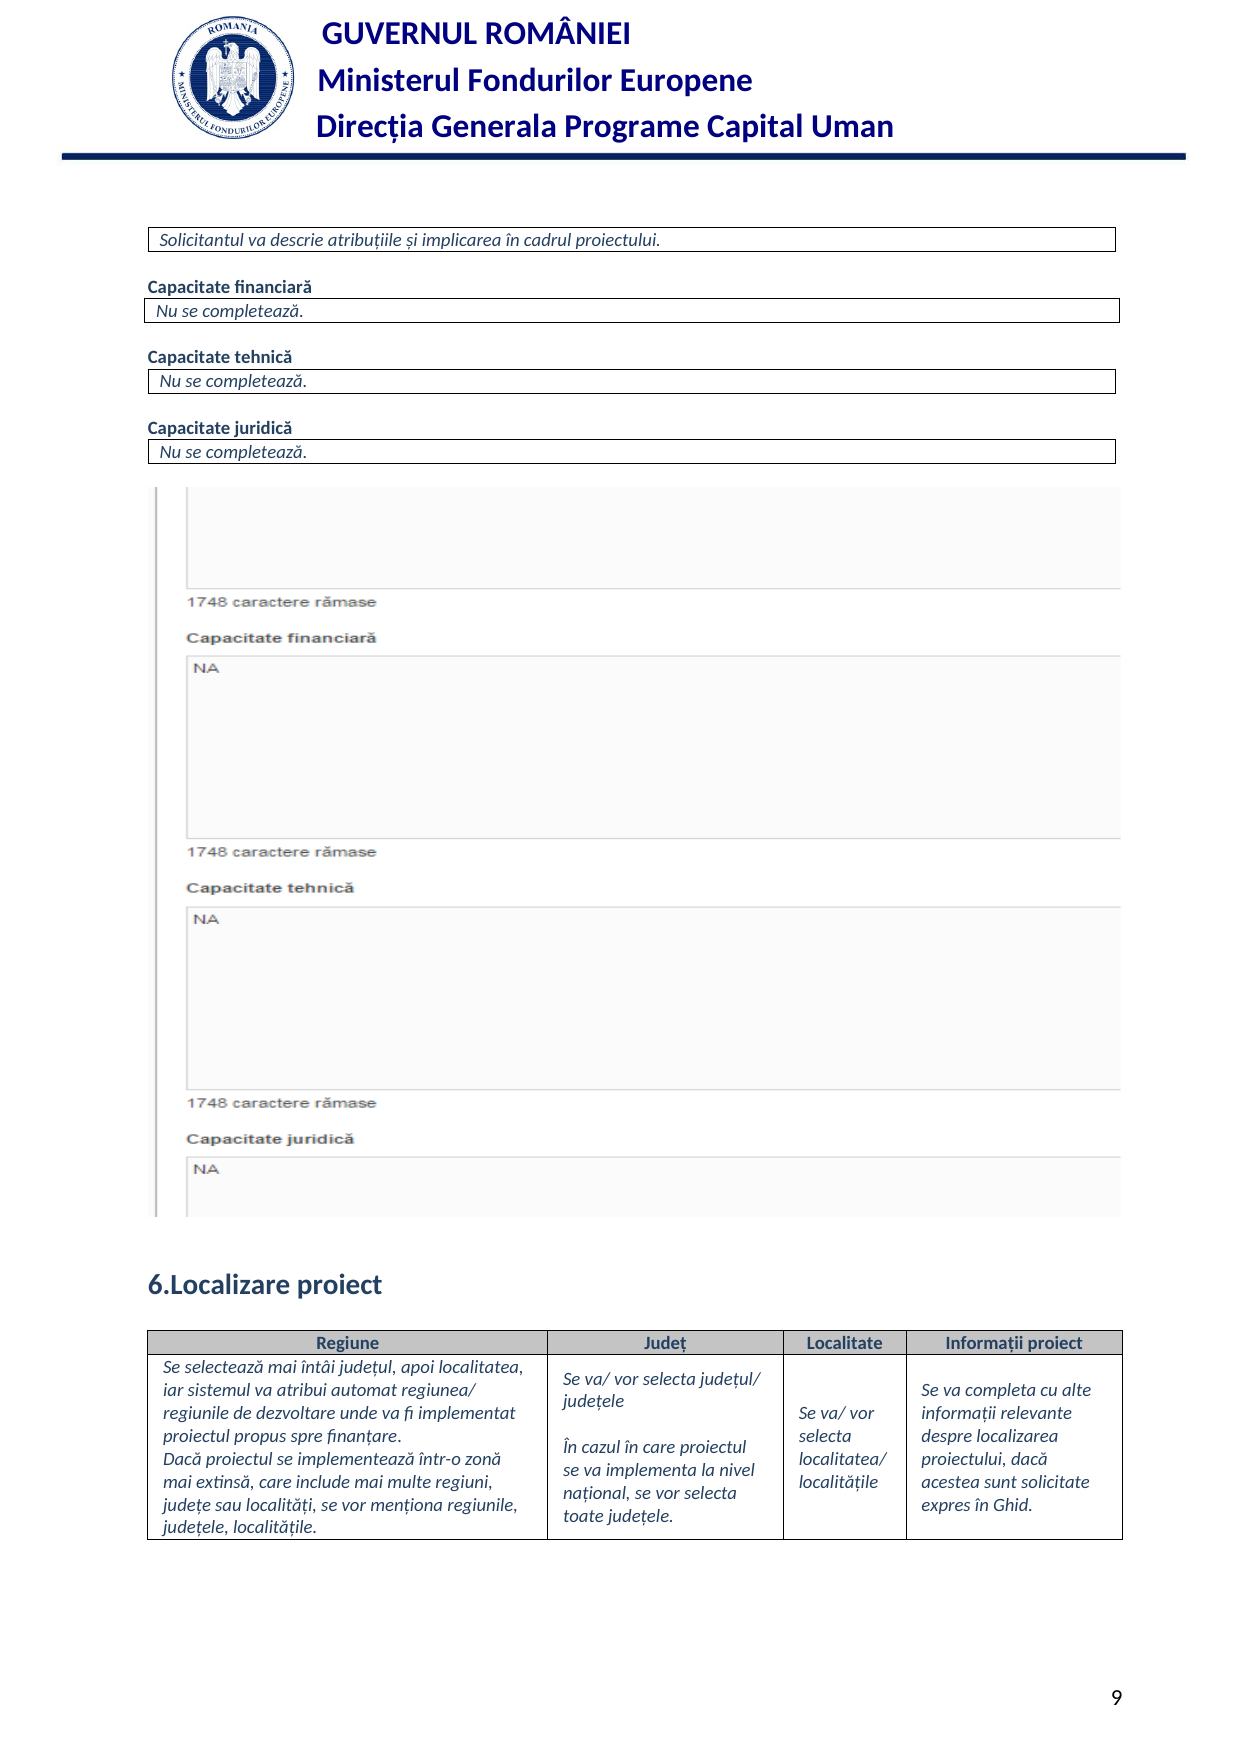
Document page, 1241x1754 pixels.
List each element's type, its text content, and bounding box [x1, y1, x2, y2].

table_header Nu se completează. [145, 299, 1119, 322]
table_header Județ [548, 1331, 783, 1354]
table_header Nu se completează. [149, 440, 1115, 463]
picture [147, 487, 1121, 1217]
text Capacitate financiară [148, 275, 1122, 298]
text Capacitate juridică [148, 416, 1122, 439]
text Capacitate tehnică [148, 346, 1122, 368]
table_header Nu se completează. [149, 370, 1115, 392]
table_header Localitate [784, 1331, 906, 1354]
subtitle 6.Localizare proiect [148, 1266, 1122, 1302]
picture [171, 13, 296, 141]
table_cell Se selectează mai întâi județul, apoi localitatea, iar sistemul va atribui automat regiunea/ regiunile de dezvoltare unde va fi implementat proiectul propus spre finanțare. Dacă proiectul se implementează într-o zonă mai extinsă, care include mai multe regiuni, județe sau localități, se vor menționa regiunile, județele, localitățile. [148, 1355, 547, 1539]
table_header Regiune [148, 1331, 547, 1354]
table_cell Se va completa cu alte informații relevante despre localizarea proiectului, dacă acestea sunt solicitate expres în Ghid. [907, 1355, 1122, 1539]
table_cell Se va/ vor selecta județul/ județele În cazul în care proiectul se va implementa la nivel național, se vor selecta toate județele. [548, 1355, 783, 1539]
table_cell Se va/ vor selecta localitatea/ localitățile [784, 1355, 906, 1539]
picture [31, 145, 1210, 173]
table_header Informații proiect [907, 1331, 1122, 1354]
